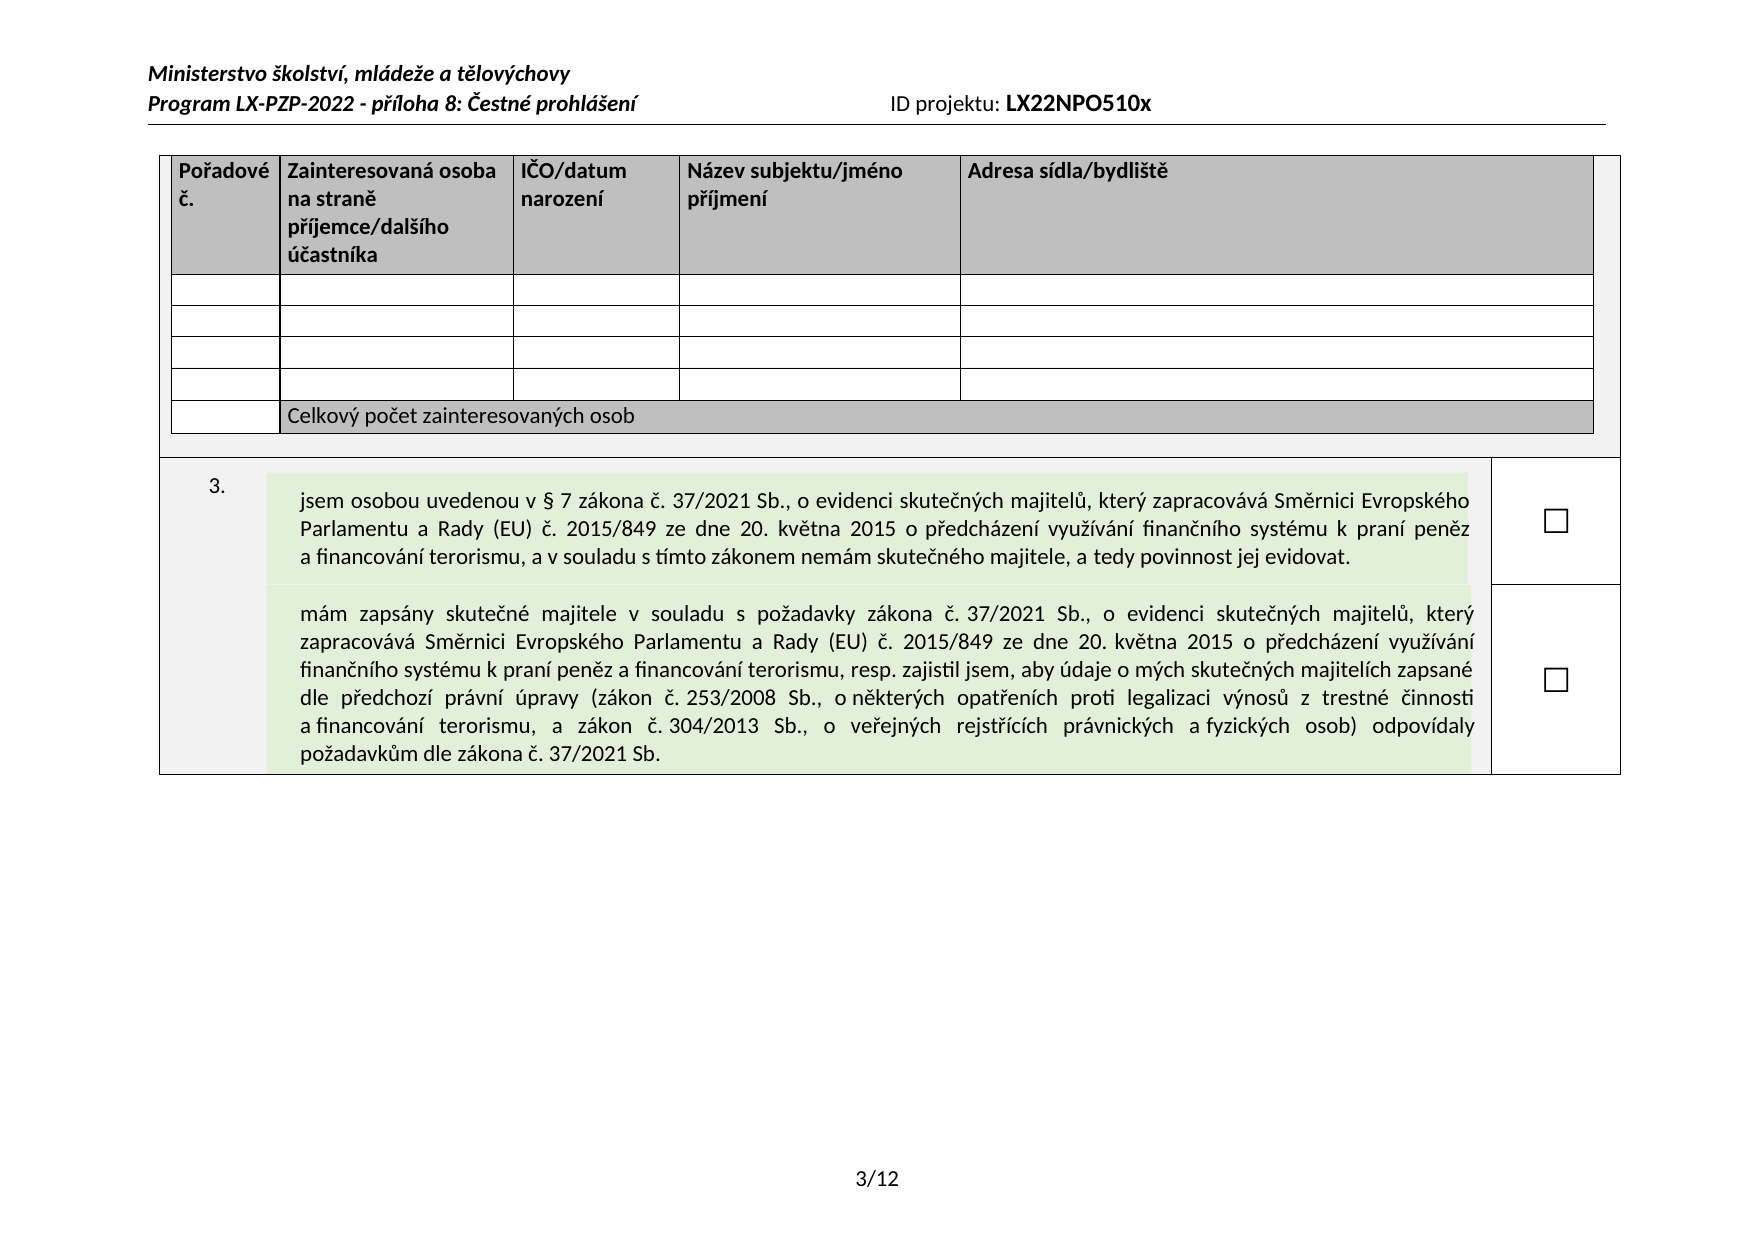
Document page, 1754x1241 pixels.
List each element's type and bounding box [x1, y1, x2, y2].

table_cell [1492, 458, 1620, 584]
table_cell [1492, 585, 1620, 774]
table_cell [160, 584, 1491, 774]
table_cell [160, 156, 1620, 457]
table_cell [160, 458, 1491, 584]
